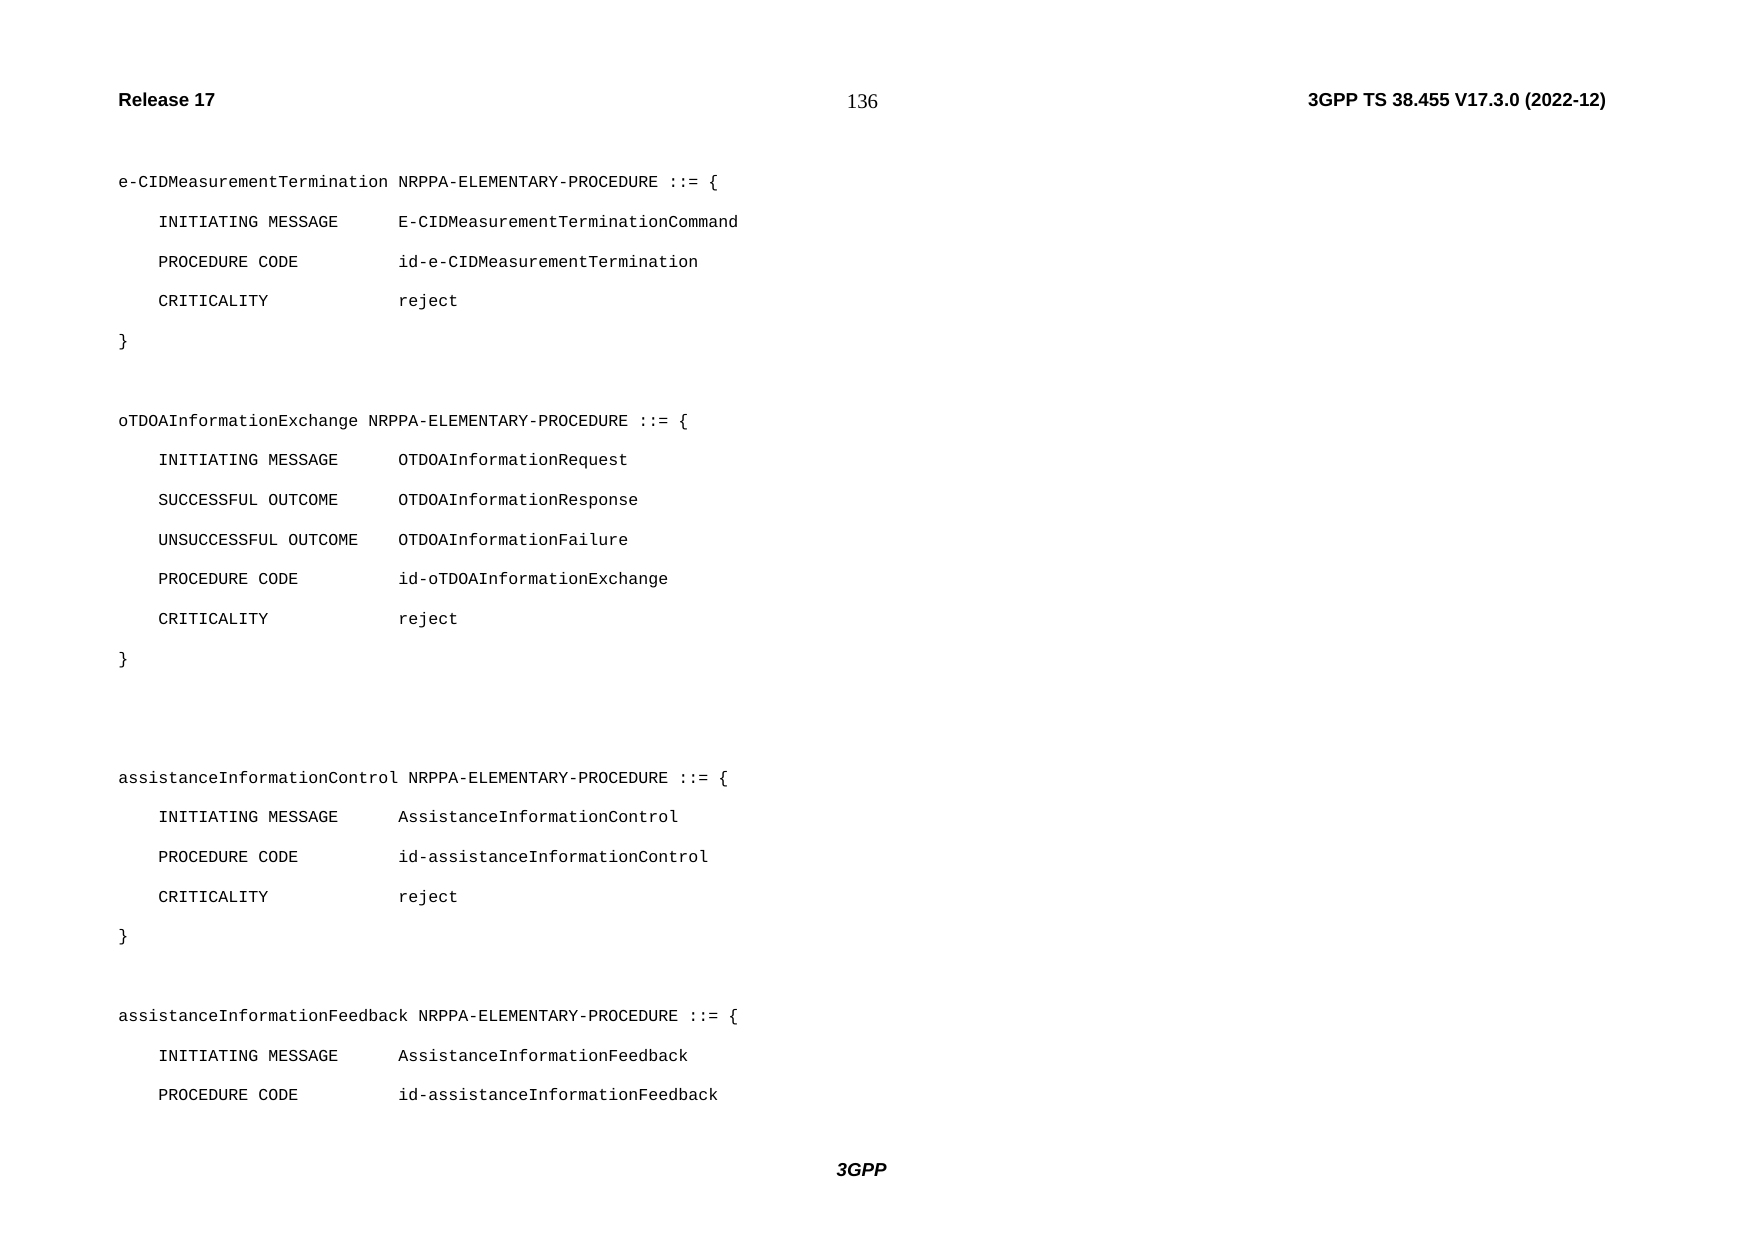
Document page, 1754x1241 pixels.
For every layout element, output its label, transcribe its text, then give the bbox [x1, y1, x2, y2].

text INITIATING MESSAGE AssistanceInformationControl [118, 809, 1606, 828]
text } [118, 650, 1606, 669]
text PROCEDURE CODE id-assistanceInformationFeedback [118, 1087, 1606, 1106]
text CRITICALITY reject [118, 611, 1606, 629]
text INITIATING MESSAGE E-CIDMeasurementTerminationCommand [118, 214, 1606, 232]
text INITIATING MESSAGE AssistanceInformationFeedback [118, 1047, 1606, 1066]
text e-CIDMeasurementTermination NRPPA-ELEMENTARY-PROCEDURE ::= { [118, 174, 1606, 193]
text SUCCESSFUL OUTCOME OTDOAInformationResponse [118, 491, 1606, 510]
text PROCEDURE CODE id-oTDOAInformationExchange [118, 571, 1606, 590]
text } [118, 333, 1606, 352]
text assistanceInformationFeedback NRPPA-ELEMENTARY-PROCEDURE ::= { [118, 1007, 1606, 1026]
text PROCEDURE CODE id-assistanceInformationControl [118, 849, 1606, 867]
text } [118, 928, 1606, 947]
text INITIATING MESSAGE OTDOAInformationRequest [118, 452, 1606, 471]
text CRITICALITY reject [118, 293, 1606, 312]
text UNSUCCESSFUL OUTCOME OTDOAInformationFailure [118, 531, 1606, 550]
text assistanceInformationControl NRPPA-ELEMENTARY-PROCEDURE ::= { [118, 769, 1606, 788]
text PROCEDURE CODE id-e-CIDMeasurementTermination [118, 253, 1606, 272]
text CRITICALITY reject [118, 888, 1606, 907]
text oTDOAInformationExchange NRPPA-ELEMENTARY-PROCEDURE ::= { [118, 412, 1606, 431]
